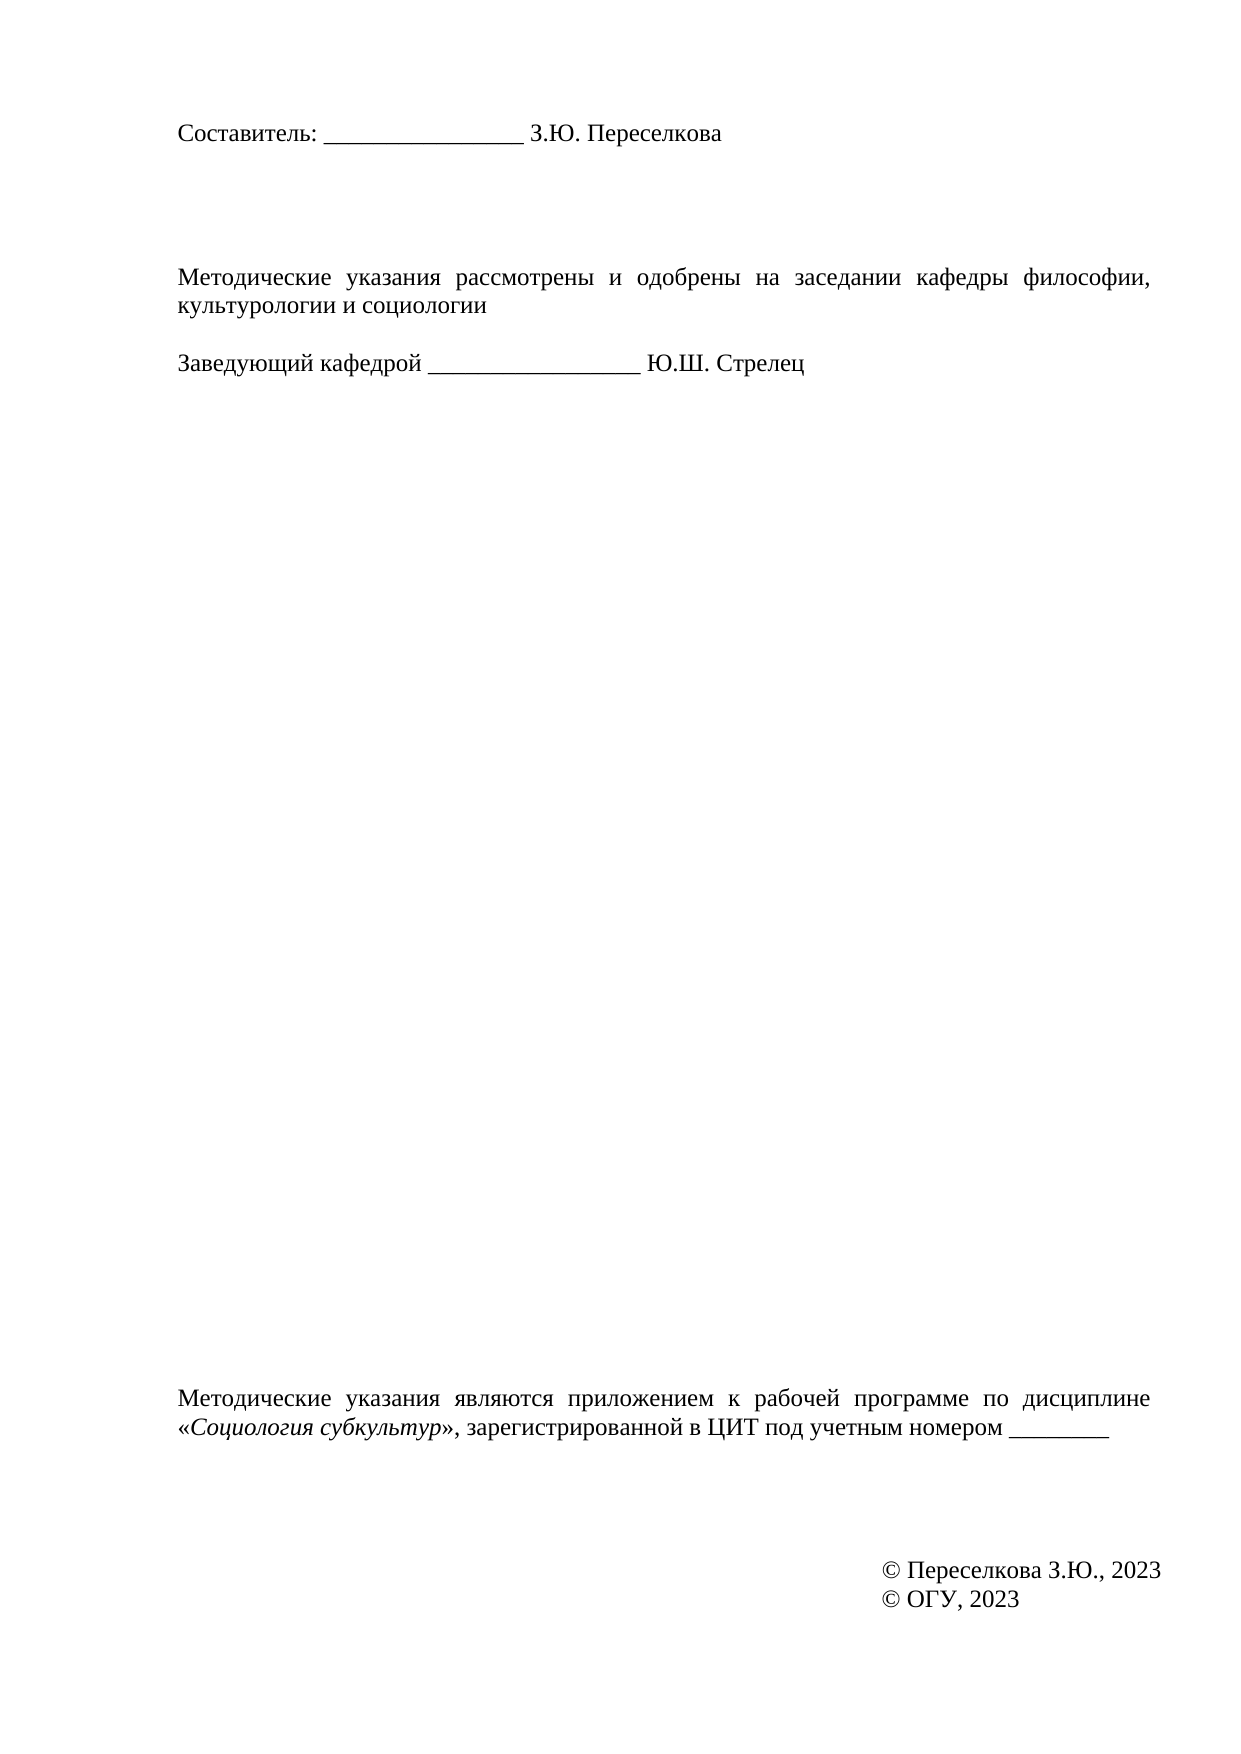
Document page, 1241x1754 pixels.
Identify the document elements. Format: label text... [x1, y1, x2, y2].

text Методические указания рассмотрены и одобрены на заседании кафедры философии, культурологии и социологии [177, 262, 1152, 319]
table_header © Переселкова З.Ю., 2023 © ОГУ, 2023 [172, 1498, 1167, 1613]
text Составитель: ________________ З.Ю. Переселкова [177, 118, 1152, 147]
text Методические указания являются приложением к рабочей программе по дисциплине «Социология субкультур», зарегистрированной в ЦИТ под учетным номером ________ [177, 1383, 1152, 1441]
text Заведующий кафедрой _________________ Ю.Ш. Стрелец [177, 348, 1152, 377]
